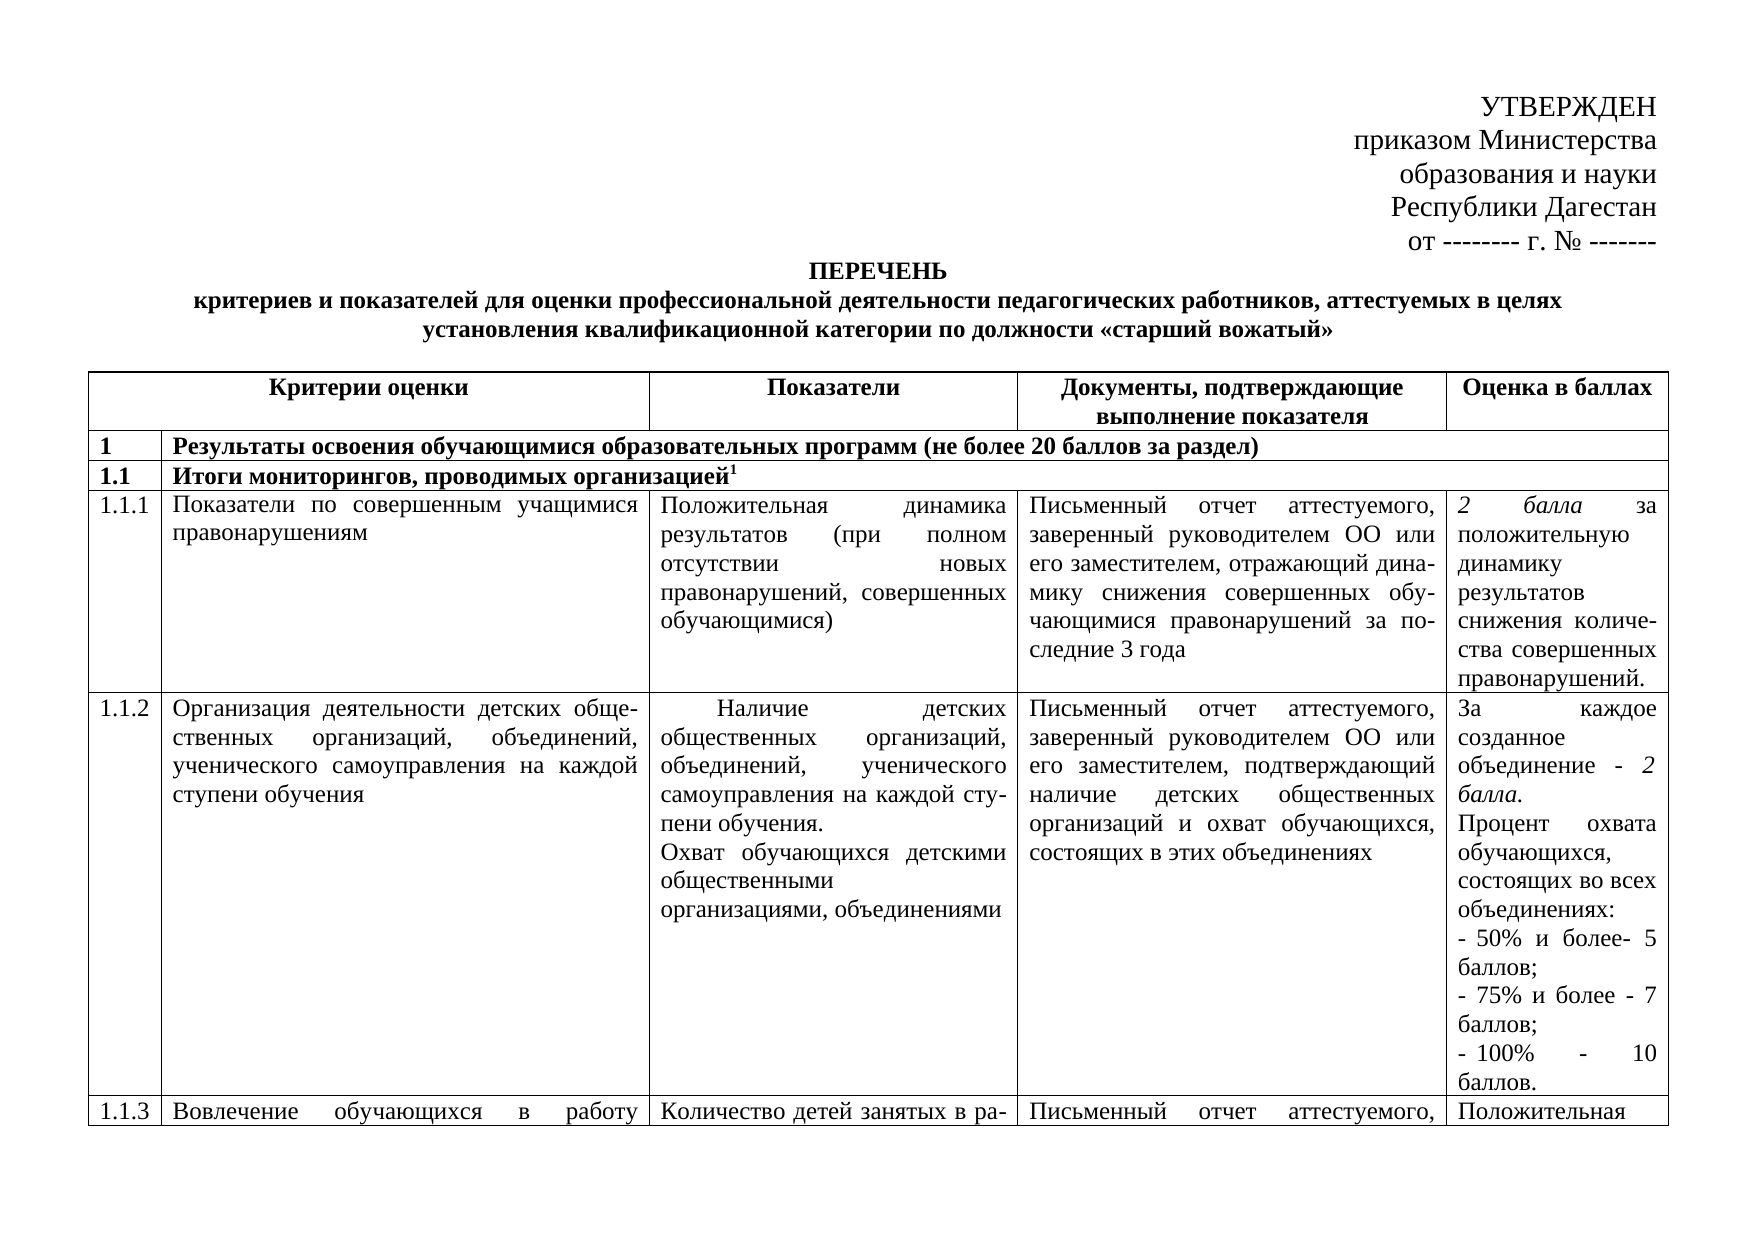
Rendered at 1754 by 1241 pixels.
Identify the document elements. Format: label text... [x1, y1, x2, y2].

table_cell Положительная динамика результатов (при полном отсутствии новых правонарушений, совершенных обучающимися) [650, 491, 1017, 692]
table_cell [1447, 1096, 1668, 1125]
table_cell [1018, 1096, 1446, 1125]
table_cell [650, 1096, 1017, 1125]
table_cell За каждое созданное объединение - 2 балла. Процент охвата обучающихся, состоящих во всех объединениях: 50% и более- 5 баллов; 75% и более - 7 баллов; 100% - 10 баллов. [1447, 693, 1668, 1095]
table_cell 1.1 [89, 461, 161, 489]
table_cell Организация деятельности детских общественных организаций, объединений, ученического самоуправления на каждой ступени обучения [162, 693, 649, 1095]
table_cell Наличие детских общественных организаций, объединений, ученического самоуправления на каждой ступени обучения. Охват обучающихся детскими общественными организациями, объединениями [650, 693, 1017, 1095]
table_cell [162, 1096, 649, 1125]
table_cell Документы, подтверждающие выполнение показателя [1018, 373, 1446, 430]
table_cell 1.1.3 [89, 1096, 161, 1125]
table_cell Письменный отчет аттестуемого, заверенный руководителем ОО или его заместителем, отражающий динамику снижения совершенных обучающимися правонарушений за последние 3 года [1018, 491, 1446, 692]
table_cell 1.1.2 [89, 693, 161, 1095]
table_cell Письменный отчет аттестуемого, заверенный руководителем ОО или его заместителем, подтверждающий наличие детских общественных организаций и охват обучающихся, состоящих в этих объединениях [1018, 693, 1446, 1095]
table_header УТВЕРЖДЕН приказом Министерства образования и науки Республики Дагестан от -------- г. № ------- [88, 89, 1668, 256]
table_cell Критерии оценки [89, 373, 649, 430]
table_cell Результаты освоения обучающимися образовательных программ (не более 20 баллов за раздел) [162, 431, 1668, 460]
table_cell 1.1.1 [89, 491, 161, 692]
table_cell 2 балла за положительную динамику результатов снижения количества совершенных правонарушений. [1447, 491, 1668, 692]
table_cell Показатели по совершенным учащимися правонарушениям [162, 491, 649, 692]
table_cell 1 [89, 431, 161, 460]
table_cell ПЕРЕЧЕНЬ критериев и показателей для оценки профессиональной деятельности педагогических работников, аттестуемых в целях установления квалификационной категории по должности «старший вожатый» [88, 256, 1668, 371]
table_cell Оценка в баллах [1447, 373, 1668, 430]
table_cell Показатели [650, 373, 1017, 430]
table_cell Итоги мониторингов, проводимых организацией1 [162, 461, 1668, 489]
